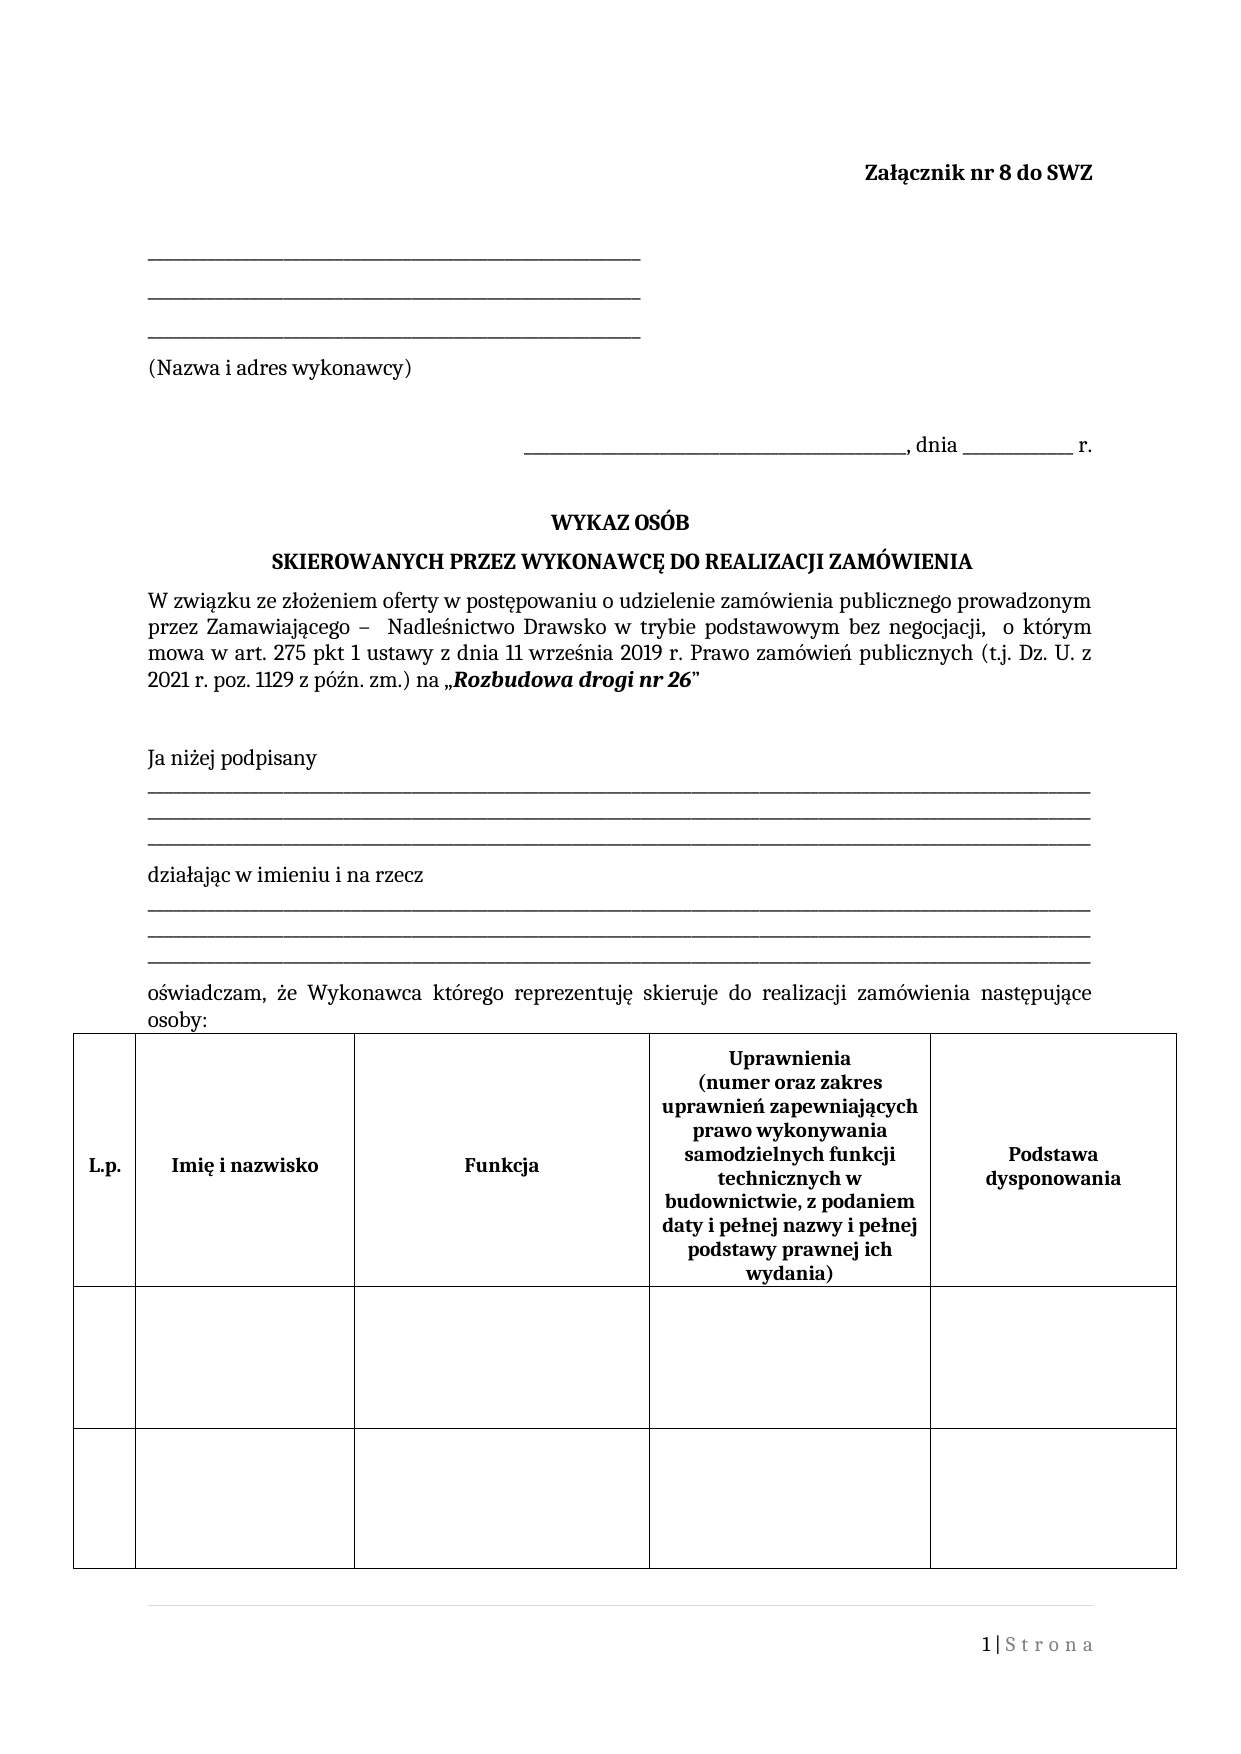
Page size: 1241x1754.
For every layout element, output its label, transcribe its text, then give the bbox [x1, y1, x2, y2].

table_cell [355, 1287, 649, 1428]
table_cell [650, 1287, 930, 1428]
table_cell [74, 1287, 135, 1428]
text W związku ze złożeniem oferty w postępowaniu o udzielenie zamówienia publicznego prowadzonym przez Zamawiającego – Nadleśnictwo Drawsko w trybie podstawowym bez negocjacji, o którym mowa w art. 275 pkt 1 ustawy z dnia 11 września 2019 r. Prawo zamówień publicznych (t.j. Dz. U. z 2021 r. poz. 1129 z późn. zm.) na „Rozbudowa drogi nr 26” [148, 587, 1093, 693]
text Ja niżej podpisany ______________________________________________________________________________________________________________________________________________________________________________________________________________________________ _______________________________________________________________________________________________________________ [148, 744, 1093, 850]
text WYKAZ OSÓB [148, 510, 1093, 536]
table_cell [355, 1429, 649, 1567]
table_cell [136, 1287, 354, 1428]
table_cell [931, 1287, 1176, 1428]
table_header Imię i nazwisko [136, 1034, 354, 1286]
text __________________________________________________________ [148, 238, 1093, 264]
table_cell [136, 1429, 354, 1567]
text Załącznik nr 8 do SWZ [148, 160, 1093, 186]
text __________________________________________________________ [148, 277, 1093, 303]
text (Nazwa i adres wykonawcy) [148, 354, 1093, 381]
table_header L.p. [74, 1034, 135, 1286]
text SKIEROWANYCH PRZEZ WYKONAWCĘ DO REALIZACJI ZAMÓWIENIA [148, 549, 1093, 575]
table_header Podstawa dysponowania [931, 1034, 1176, 1286]
table_header Uprawnienia (numer oraz zakres uprawnień zapewniających prawo wykonywania samodzielnych funkcji technicznych w budownictwie, z podaniem daty i pełnej nazwy i pełnej podstawy prawnej ich wydania) [650, 1034, 930, 1286]
text oświadczam, że Wykonawca którego reprezentuję skieruje do realizacji zamówienia następujące osoby: [148, 980, 1093, 1033]
table_cell [931, 1429, 1176, 1567]
table_cell [74, 1429, 135, 1567]
text działając w imieniu i na rzecz ______________________________________________________________________________________________________________________________________________________________________________________________________________________________ _______________________________________________________________________________________________________________ [148, 862, 1093, 968]
table_cell [650, 1429, 930, 1567]
table_header Funkcja [355, 1034, 649, 1286]
text _____________________________________________, dnia _____________ r. [148, 432, 1093, 458]
text __________________________________________________________ [148, 316, 1093, 342]
